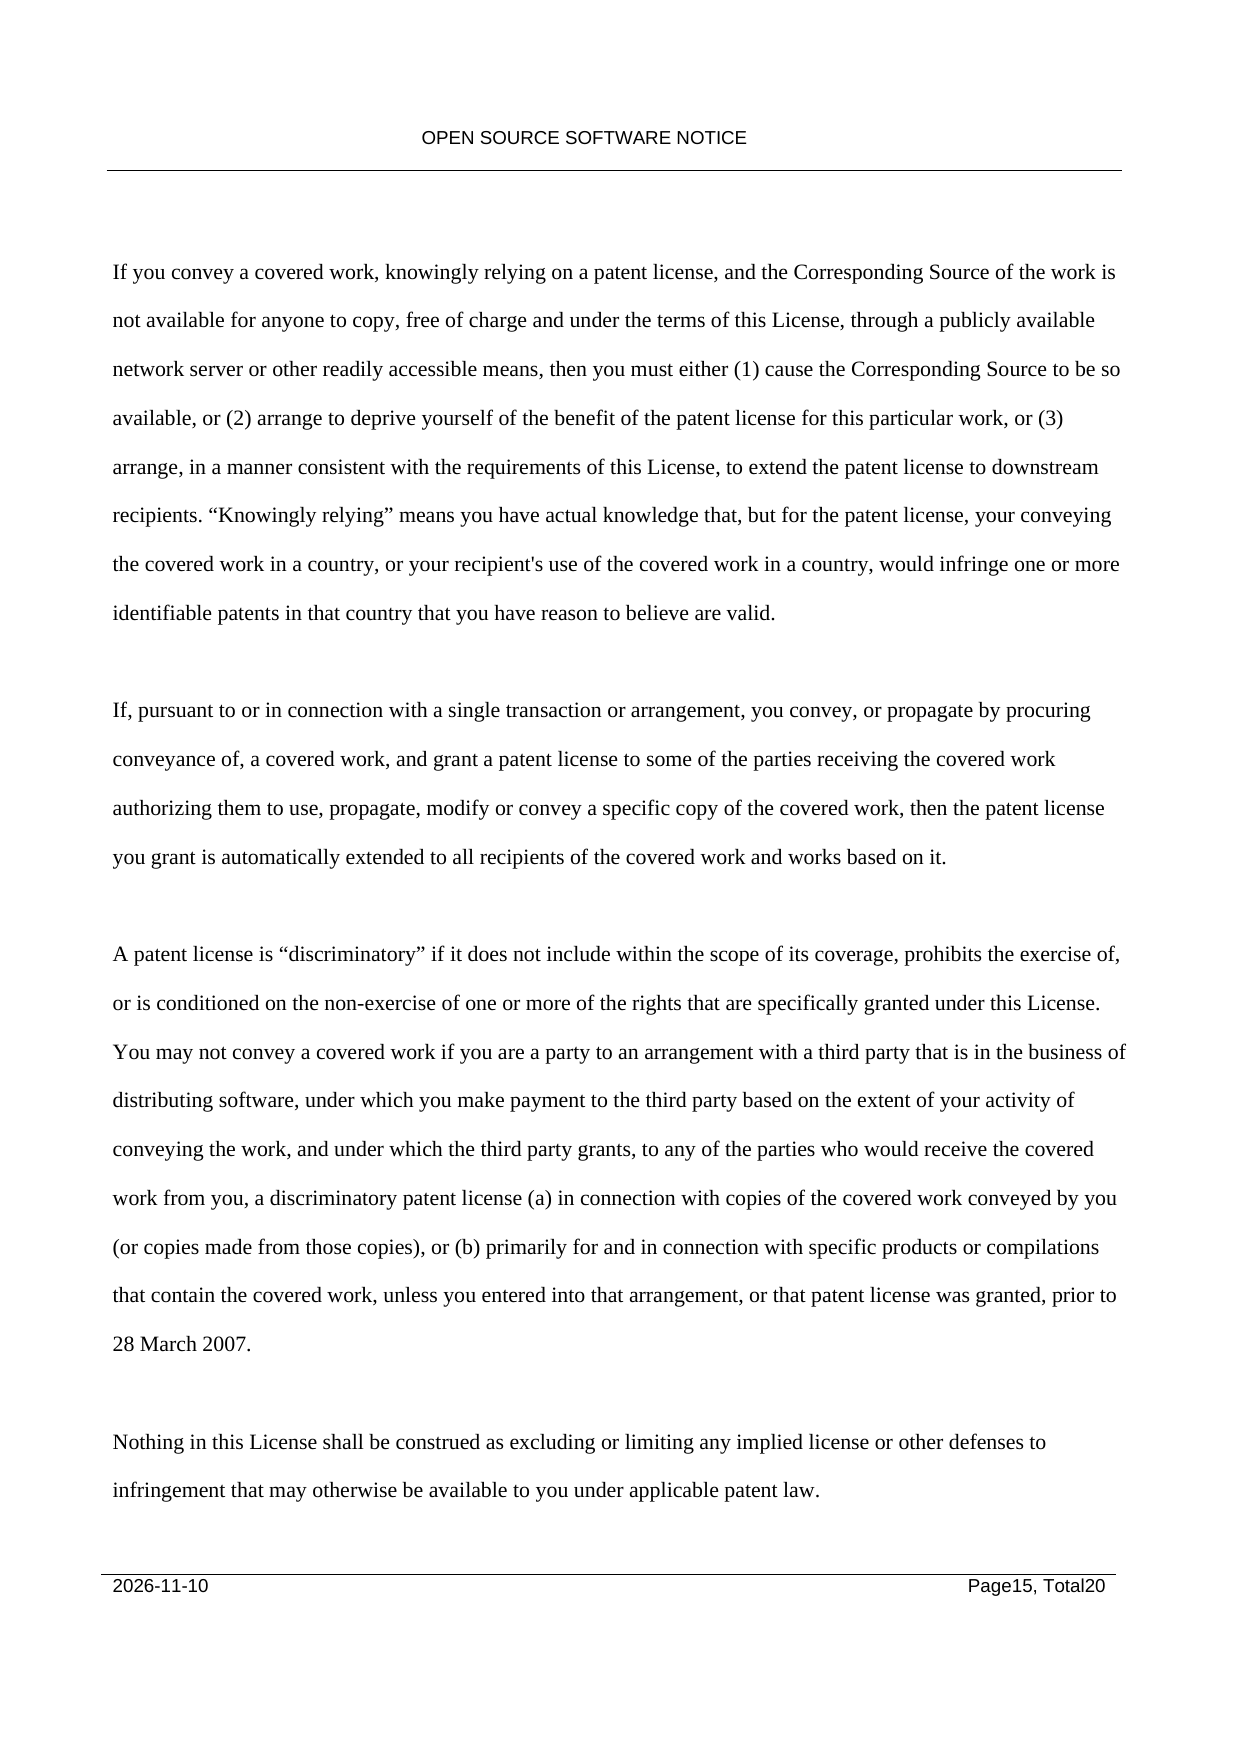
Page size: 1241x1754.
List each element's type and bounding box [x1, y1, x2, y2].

text [112, 206, 1128, 1506]
